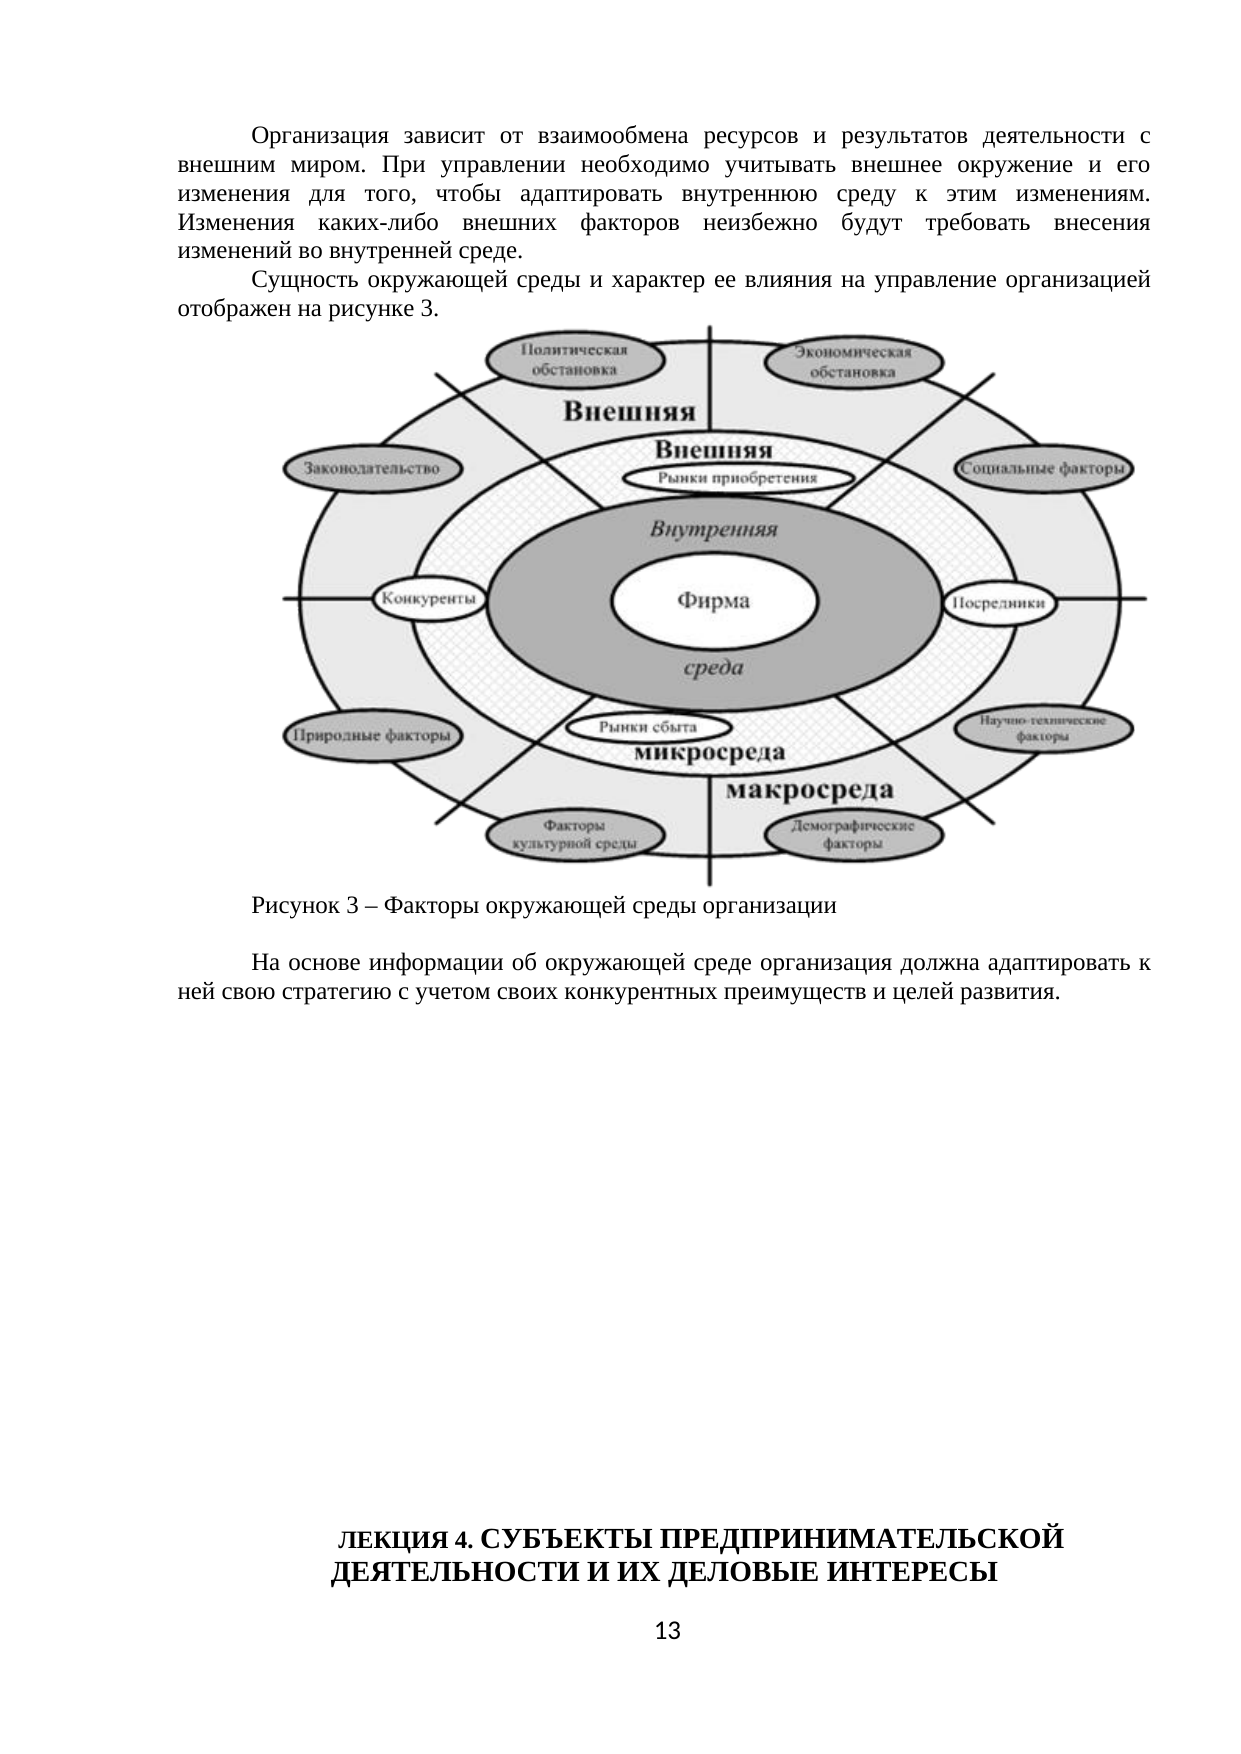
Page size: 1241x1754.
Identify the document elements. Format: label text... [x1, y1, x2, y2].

text Сущность окружающей среды и характер ее влияния на управление организацией отображен на рисунке 3. [177, 264, 1152, 322]
text Рисунок 3 – Факторы окружающей среды организации [177, 891, 1152, 919]
text Организация зависит от взаимообмена ресурсов и результатов деятельности с внешним миром. При управлении необходимо учитывать внешнее окружение и его изменения для того, чтобы адаптировать внутреннюю среду к этим изменениям. Изменения каких-либо внешних факторов неизбежно будут требовать внесения изменений во внутренней среде. [177, 121, 1152, 264]
picture [278, 321, 1152, 891]
text ЛЕКЦИЯ 4. СУБЪЕКТЫ ПРЕДПРИНИМАТЕЛЬСКОЙ ДЕЯТЕЛЬНОСТИ И ИХ ДЕЛОВЫЕ ИНТЕРЕСЫ [177, 1521, 1152, 1588]
text На основе информации об окружающей среде организация должна адаптировать к ней свою стратегию с учетом своих конкурентных преимуществ и целей развития. [177, 947, 1152, 1005]
